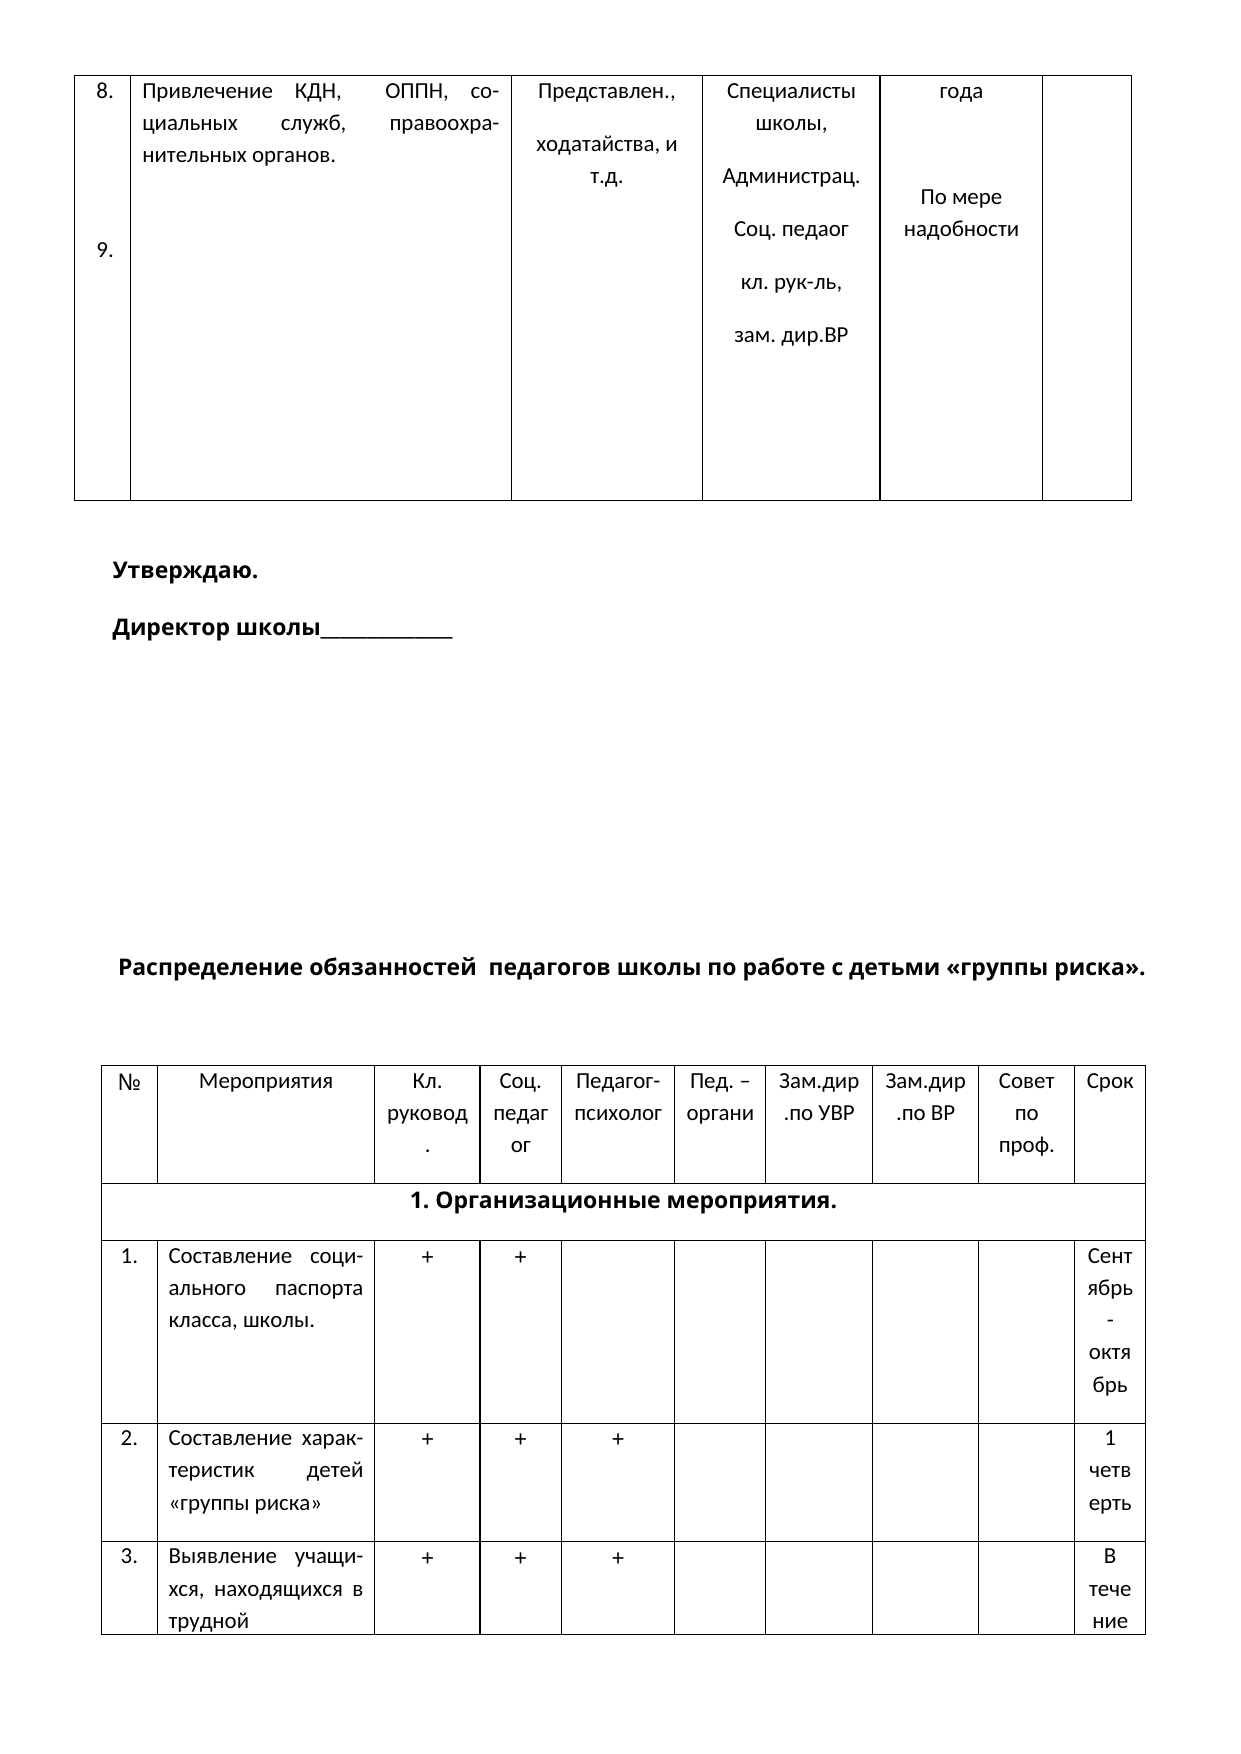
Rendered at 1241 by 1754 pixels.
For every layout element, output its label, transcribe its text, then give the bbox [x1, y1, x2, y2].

table_cell [873, 1424, 978, 1541]
table_cell Сентябрь- октябрь [1075, 1241, 1145, 1422]
table_cell [766, 1241, 872, 1422]
table_cell [675, 1424, 765, 1541]
table_cell [979, 1241, 1074, 1422]
table_cell [1043, 76, 1131, 500]
table_cell [766, 1424, 872, 1541]
table_cell Составление соци-ального паспорта класса, школы. [158, 1241, 374, 1422]
table_cell + [481, 1424, 561, 1541]
text Распределение обязанностей педагогов школы по работе с детьми «группы риска». [112, 951, 1152, 982]
table_cell [562, 1241, 674, 1422]
table_header Педагог-психолог [562, 1066, 674, 1183]
table_cell В течение года [1075, 1542, 1145, 1634]
table_cell Составление харак-теристик детей «группы риска» [158, 1424, 374, 1541]
text Утверждаю. [112, 554, 1152, 585]
table_header Соц. педагог [481, 1066, 561, 1183]
table_cell [675, 1241, 765, 1422]
table_header Зам.дир.по ВР [873, 1066, 978, 1183]
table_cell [158, 1542, 374, 1634]
table_header Пед. – органи [675, 1066, 765, 1183]
table_cell + [375, 1542, 479, 1634]
table_cell + [375, 1241, 479, 1422]
table_cell [675, 1542, 765, 1634]
table_cell 1. [102, 1241, 157, 1422]
table_cell + [562, 1542, 674, 1634]
table_cell [979, 1424, 1074, 1541]
table_cell [873, 1542, 978, 1634]
table_cell + [562, 1424, 674, 1541]
table_header Срок [1075, 1066, 1145, 1183]
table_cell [703, 76, 879, 500]
table_cell [766, 1542, 872, 1634]
table_cell [873, 1241, 978, 1422]
table_cell 1 четверть [1075, 1424, 1145, 1541]
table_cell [131, 76, 511, 500]
table_header Зам.дир.по УВР [766, 1066, 872, 1183]
table_cell + [481, 1542, 561, 1634]
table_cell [881, 76, 1042, 500]
table_cell + [481, 1241, 561, 1422]
table_cell 2. [102, 1424, 157, 1541]
table_cell [979, 1542, 1074, 1634]
table_cell + [375, 1424, 479, 1541]
table_header Мероприятия [158, 1066, 374, 1183]
table_header Совет по проф. [979, 1066, 1074, 1183]
table_cell 3. [102, 1542, 157, 1634]
table_header № [102, 1066, 157, 1183]
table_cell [75, 76, 130, 500]
text Директор школы______________ [112, 611, 1152, 642]
table_header Кл. руковод. [375, 1066, 479, 1183]
table_cell 1. Организационные мероприятия. [102, 1184, 1145, 1240]
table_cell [512, 76, 702, 500]
